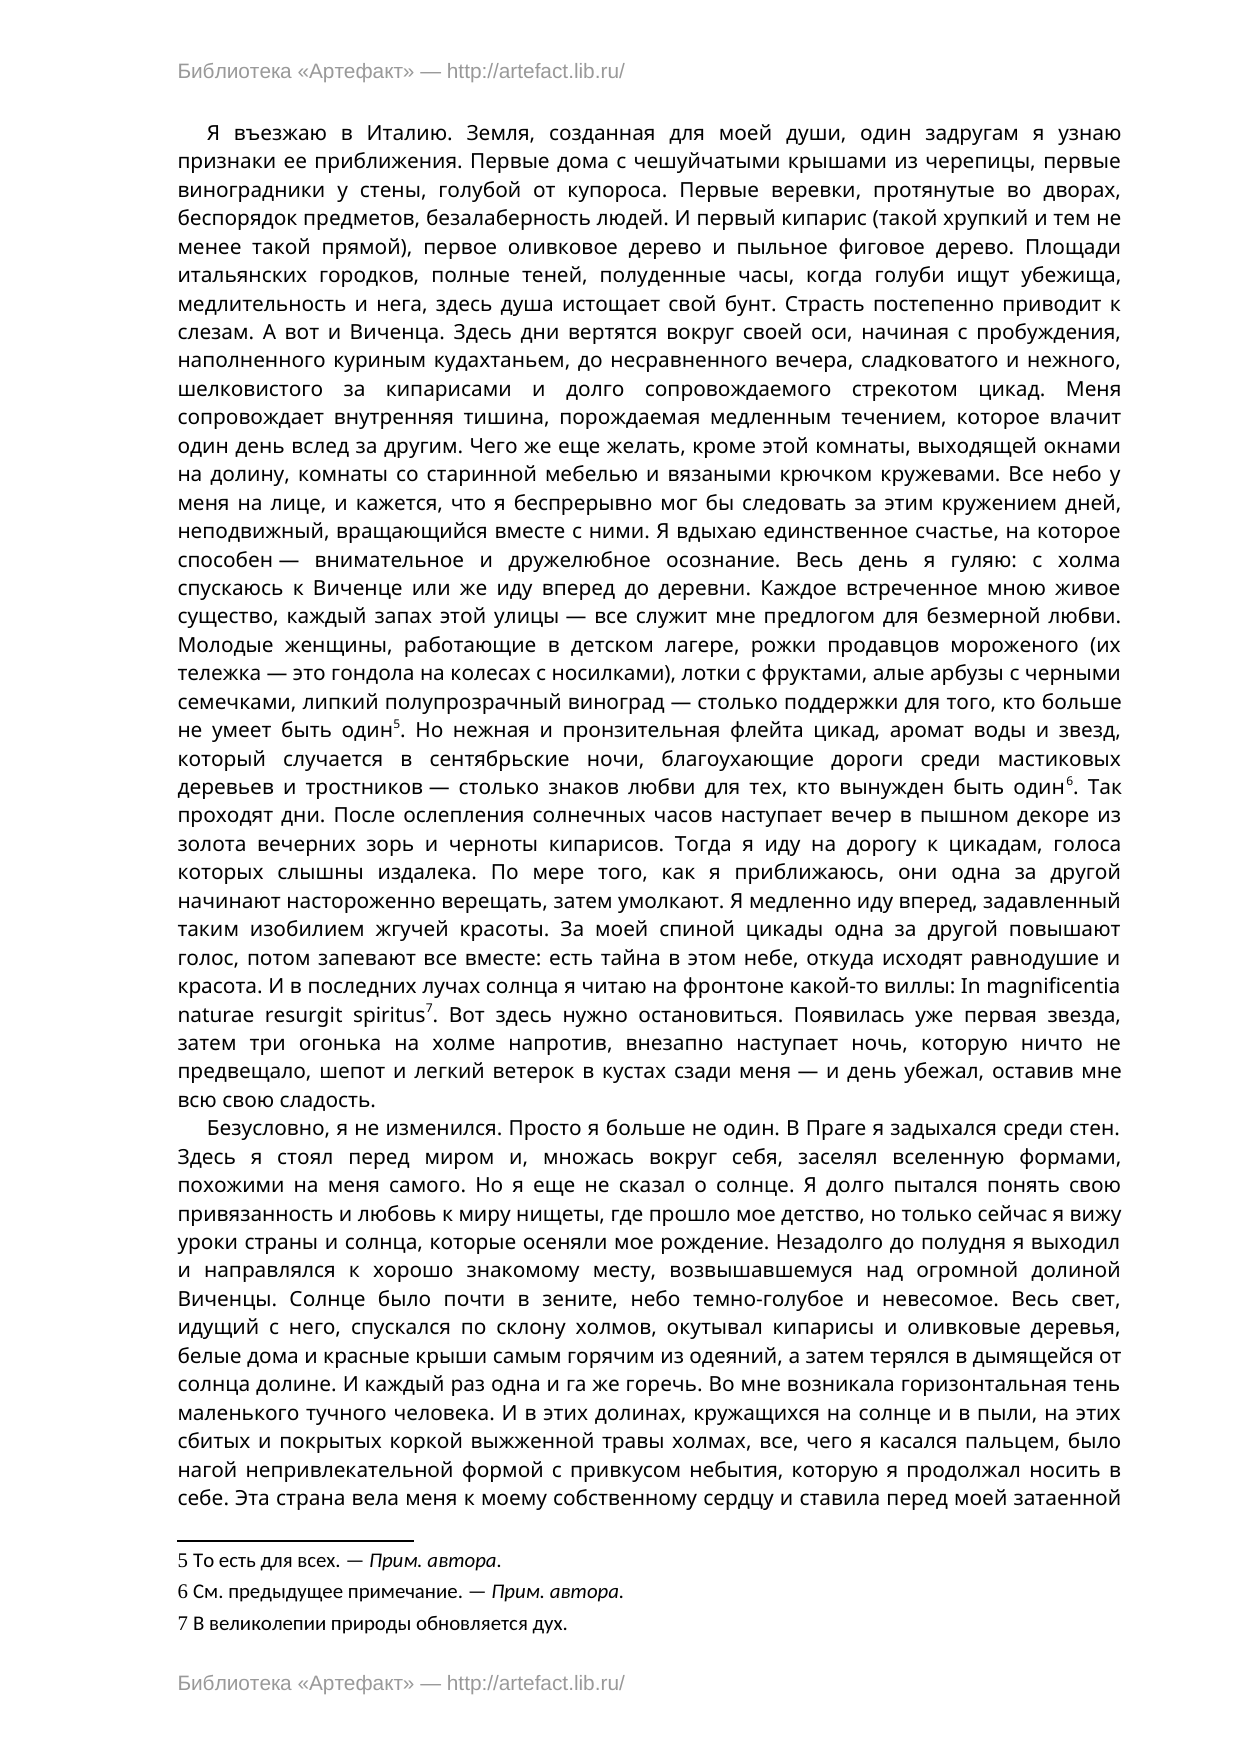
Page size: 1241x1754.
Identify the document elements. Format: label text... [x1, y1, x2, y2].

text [177, 1113, 1122, 1512]
text Я въезжаю в Италию. Земля, созданная для моей души, один задругам я узнаю признаки ее приближения. Первые дома с чешуйчатыми крышами из черепицы, первые виноградники у стены, голубой от купороса. Первые веревки, протянутые во дворах, беспорядок предметов, безалаберность людей. И первый кипарис (такой хрупкий и тем не менее такой прямой), первое оливковое дерево и пыльное фиговое дерево. Площади итальянских городков, полные теней, полуденные часы, когда голуби ищут убежища, медлительность и нега, здесь душа истощает свой бунт. Страсть постепенно приводит к слезам. А вот и Виченца. Здесь дни вертятся вокруг своей оси, начиная с пробуждения, наполненного куриным кудахтаньем, до несравненного вечера, сладковатого и нежного, шелковистого за кипарисами и долго сопровождаемого стрекотом цикад. Меня сопровождает внутренняя тишина, порождаемая медленным течением, которое влачит один день вслед за другим. Чего же еще желать, кроме этой комнаты, выходящей окнами на долину, комнаты со старинной мебелью и вязаными крючком кружевами. Все небо у меня на лице, и кажется, что я беспрерывно мог бы следовать за этим кружением дней, неподвижный, вращающийся вместе с ними. Я вдыхаю единственное счастье, на которое способен — внимательное и дружелюбное осознание. Весь день я гуляю: с холма спускаюсь к Виченце или же иду вперед до деревни. Каждое встреченное мною живое существо, каждый запах этой улицы — все служит мне предлогом для безмерной любви. Молодые женщины, работающие в детском лагере, рожки продавцов мороженого (их тележка — это гондола на колесах с носилками), лотки с фруктами, алые арбузы с черными семечками, липкий полупрозрачный виноград — столько поддержки для того, кто больше не умеет быть один. Но нежная и пронзительная флейта цикад, аромат воды и звезд, который случается в сентябрьские ночи, благоухающие дороги среди мастиковых деревьев и тростников — столько знаков любви для тех, кто вынужден быть один. Так проходят дни. После ослепления солнечных часов наступает вечер в пышном декоре из золота вечерних зорь и черноты кипарисов. Тогда я иду на дорогу к цикадам, голоса которых слышны издалека. По мере того, как я приближаюсь, они одна за другой начинают настороженно верещать, затем умолкают. Я медленно иду вперед, задавленный таким изобилием жгучей красоты. За моей спиной цикады одна за другой повышают голос, потом запевают все вместе: есть тайна в этом небе, откуда исходят равнодушие и красота. И в последних лучах солнца я читаю на фронтоне какой-то виллы: In magnificentia naturae resurgit spiritus. Вот здесь нужно остановиться. Появилась уже первая звезда, затем три огонька на холме напротив, внезапно наступает ночь, которую ничто не предвещало, шепот и легкий ветерок в кустах сзади меня — и день убежал, оставив мне всю свою сладость. [177, 118, 1122, 1113]
